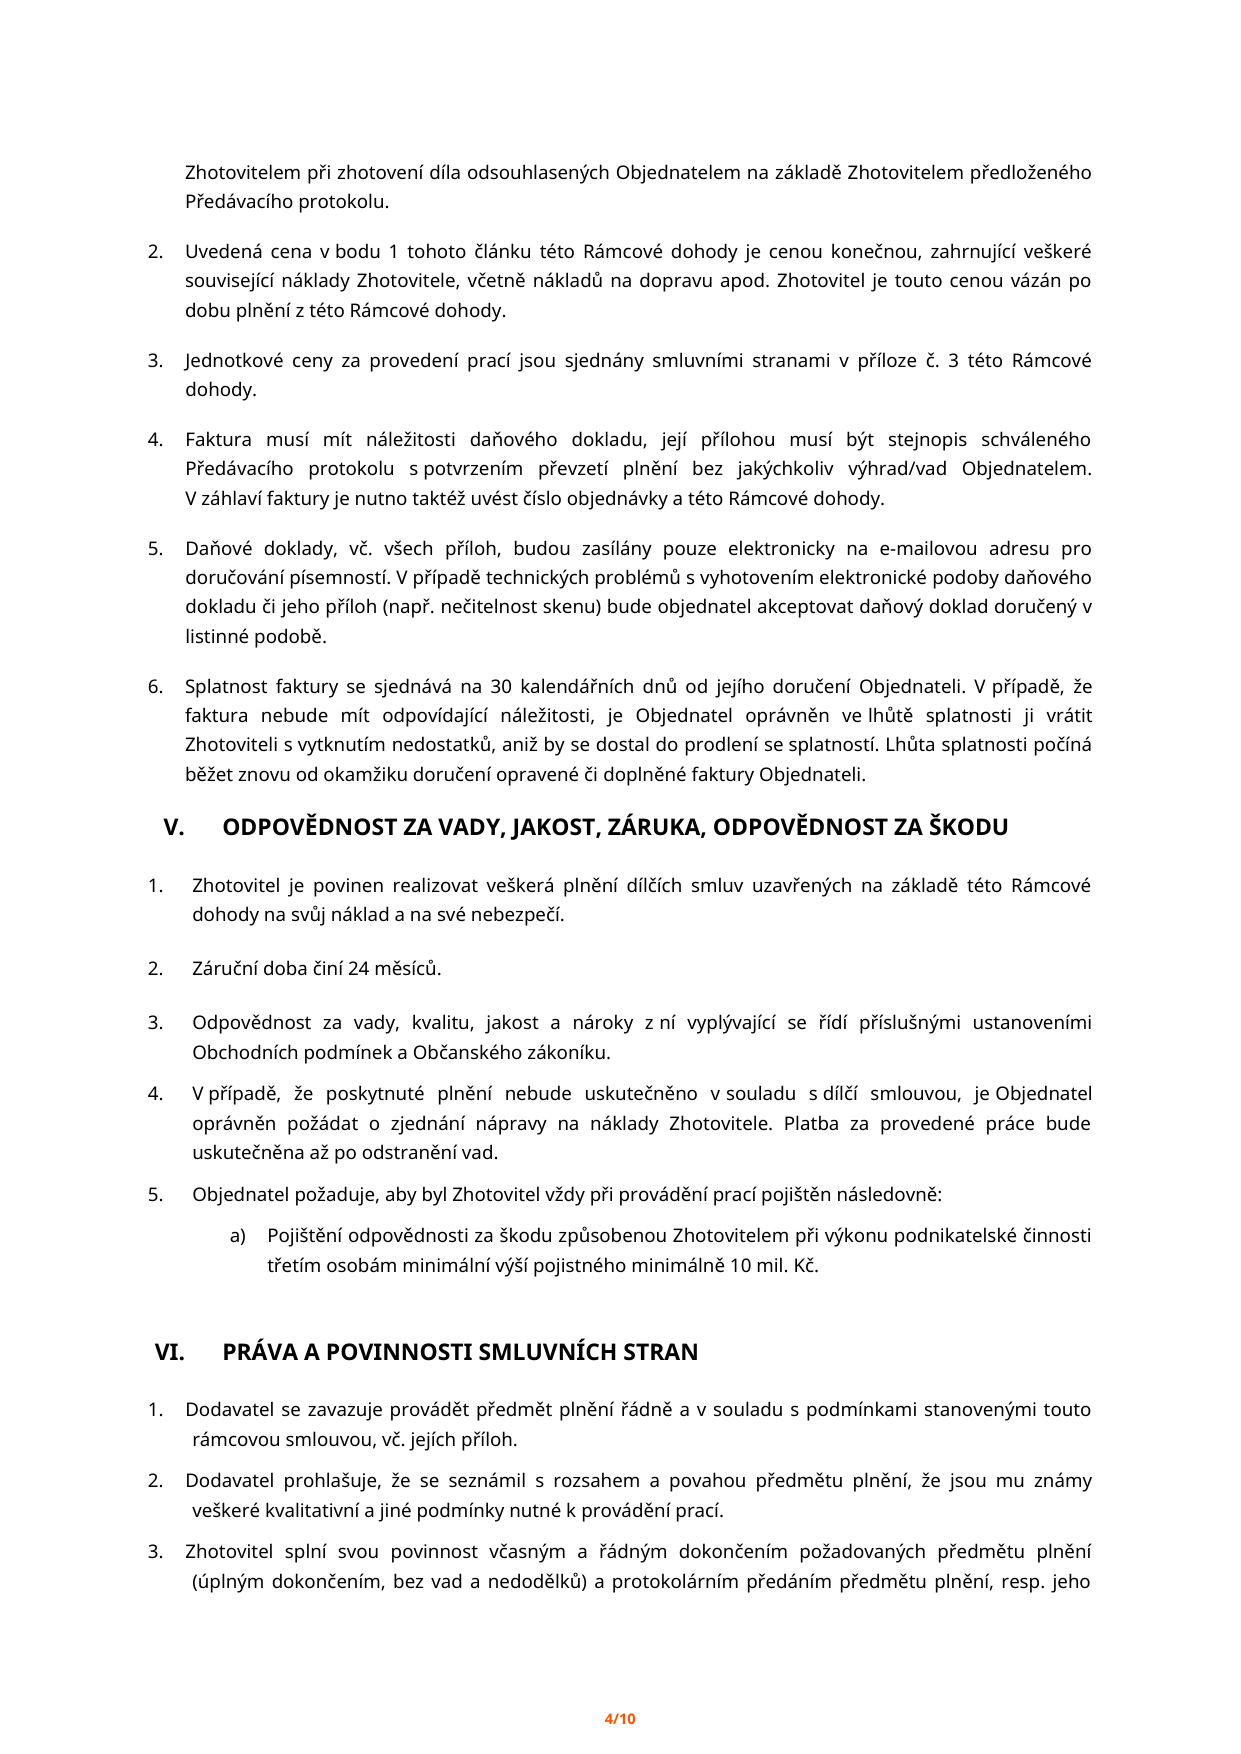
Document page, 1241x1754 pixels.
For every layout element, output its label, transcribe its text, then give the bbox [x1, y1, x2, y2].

list Záruční doba činí 24 měsíců. [148, 955, 1093, 981]
list V případě, že poskytnuté plnění nebude uskutečněno v souladu s dílčí smlouvou, je Objednatel oprávněn požádat o zjednání nápravy na náklady Zhotovitele. Platba za provedené práce bude uskutečněna až po odstranění vad. [148, 1081, 1093, 1165]
list Odpovědnost za vady, kvalitu, jakost a nároky z ní vyplývající se řídí příslušnými ustanoveními Obchodních podmínek a Občanského zákoníku. [148, 1010, 1093, 1064]
list Objednatel požaduje, aby byl Zhotovitel vždy při provádění prací pojištěn následovně: [148, 1181, 1093, 1207]
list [148, 159, 1093, 214]
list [148, 1539, 1093, 1593]
list PRÁVA A POVINNOSTI SMLUVNÍCH STRAN [185, 1336, 1093, 1367]
list Uvedená cena v bodu 1 tohoto článku této Rámcové dohody je cenou konečnou, zahrnující veškeré související náklady Zhotovitele, včetně nákladů na dopravu apod. Zhotovitel je touto cenou vázán po dobu plnění z této Rámcové dohody. [148, 238, 1093, 322]
list Faktura musí mít náležitosti daňového dokladu, její přílohou musí být stejnopis schváleného Předávacího protokolu s potvrzením převzetí plnění bez jakýchkoliv výhrad/vad Objednatelem. V záhlaví faktury je nutno taktéž uvést číslo objednávky a této Rámcové dohody. [148, 426, 1093, 511]
list Jednotkové ceny za provedení prací jsou sjednány smluvními stranami v příloze č. 3 této Rámcové dohody. [148, 347, 1093, 402]
list ODPOVĚDNOST ZA VADY, JAKOST, ZÁRUKA, ODPOVĚDNOST ZA ŠKODU [185, 811, 1093, 842]
list Splatnost faktury se sjednává na 30 kalendářních dnů od jejího doručení Objednateli. V případě, že faktura nebude mít odpovídající náležitosti, je Objednatel oprávněn ve lhůtě splatnosti ji vrátit Zhotoviteli s vytknutím nedostatků, aniž by se dostal do prodlení se splatností. Lhůta splatnosti počíná běžet znovu od okamžiku doručení opravené či doplněné faktury Objednateli. [148, 673, 1093, 786]
list Dodavatel prohlašuje, že se seznámil s rozsahem a povahou předmětu plnění, že jsou mu známy veškeré kvalitativní a jiné podmínky nutné k provádění prací. [148, 1468, 1093, 1522]
list Dodavatel se zavazuje provádět předmět plnění řádně a v souladu s podmínkami stanovenými touto rámcovou smlouvou, vč. jejích příloh. [148, 1397, 1093, 1451]
list Pojištění odpovědnosti za škodu způsobenou Zhotovitelem při výkonu podnikatelské činnosti třetím osobám minimální výší pojistného minimálně 10 mil. Kč. [229, 1223, 1093, 1278]
list Daňové doklady, vč. všech příloh, budou zasílány pouze elektronicky na e-mailovou adresu pro doručování písemností. V případě technických problémů s vyhotovením elektronické podoby daňového dokladu či jeho příloh (např. nečitelnost skenu) bude objednatel akceptovat daňový doklad doručený v listinné podobě. [148, 535, 1093, 648]
list Zhotovitel je povinen realizovat veškerá plnění dílčích smluv uzavřených na základě této Rámcové dohody na svůj náklad a na své nebezpečí. [148, 872, 1093, 927]
